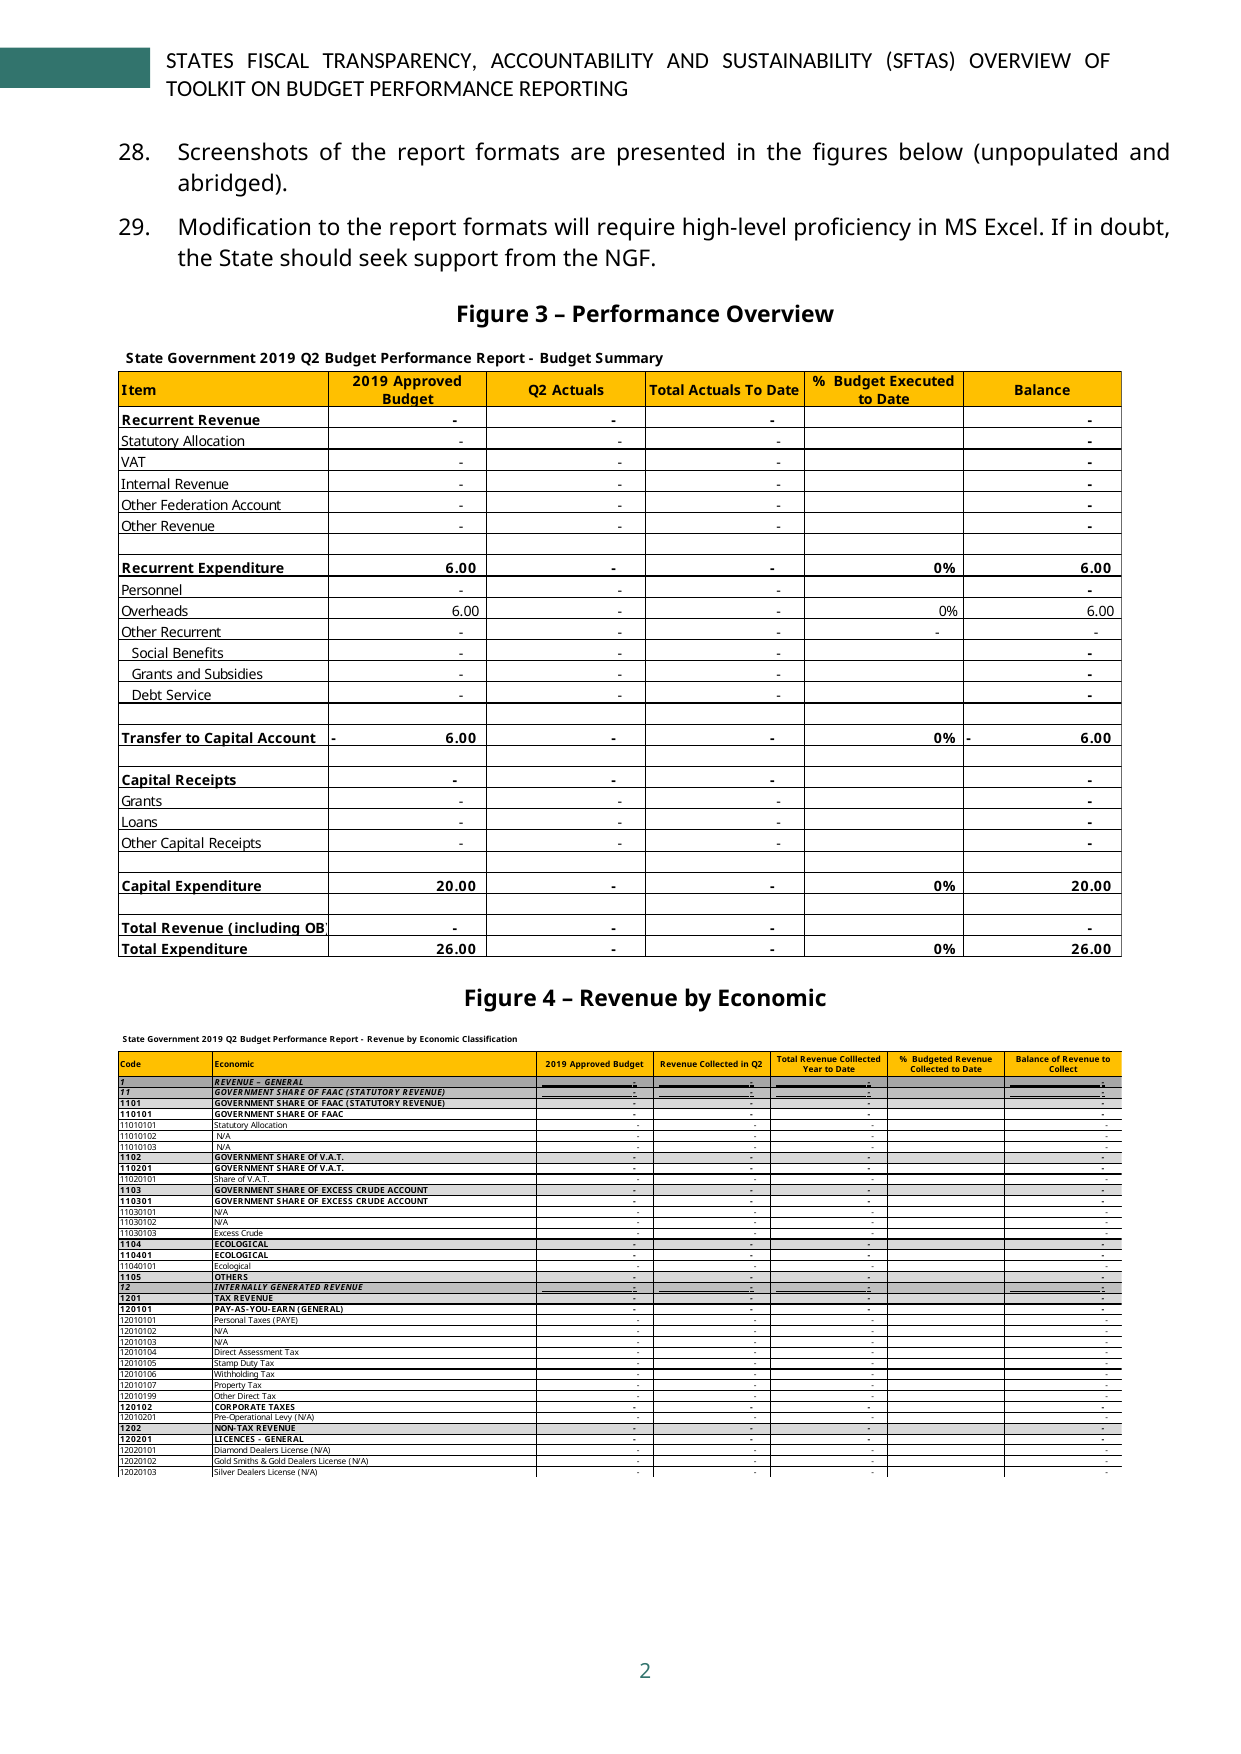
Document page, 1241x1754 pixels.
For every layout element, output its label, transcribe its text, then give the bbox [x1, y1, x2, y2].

text Figure 4 – Revenue by Economic [118, 982, 1172, 1013]
list Screenshots of the report formats are presented in the figures below (unpopulated and abridged). [118, 136, 1172, 198]
list Modification to the report formats will require high-level proficiency in MS Excel. If in doubt, the State should seek support from the NGF. [118, 211, 1172, 273]
text Figure 3 – Performance Overview [118, 298, 1172, 329]
